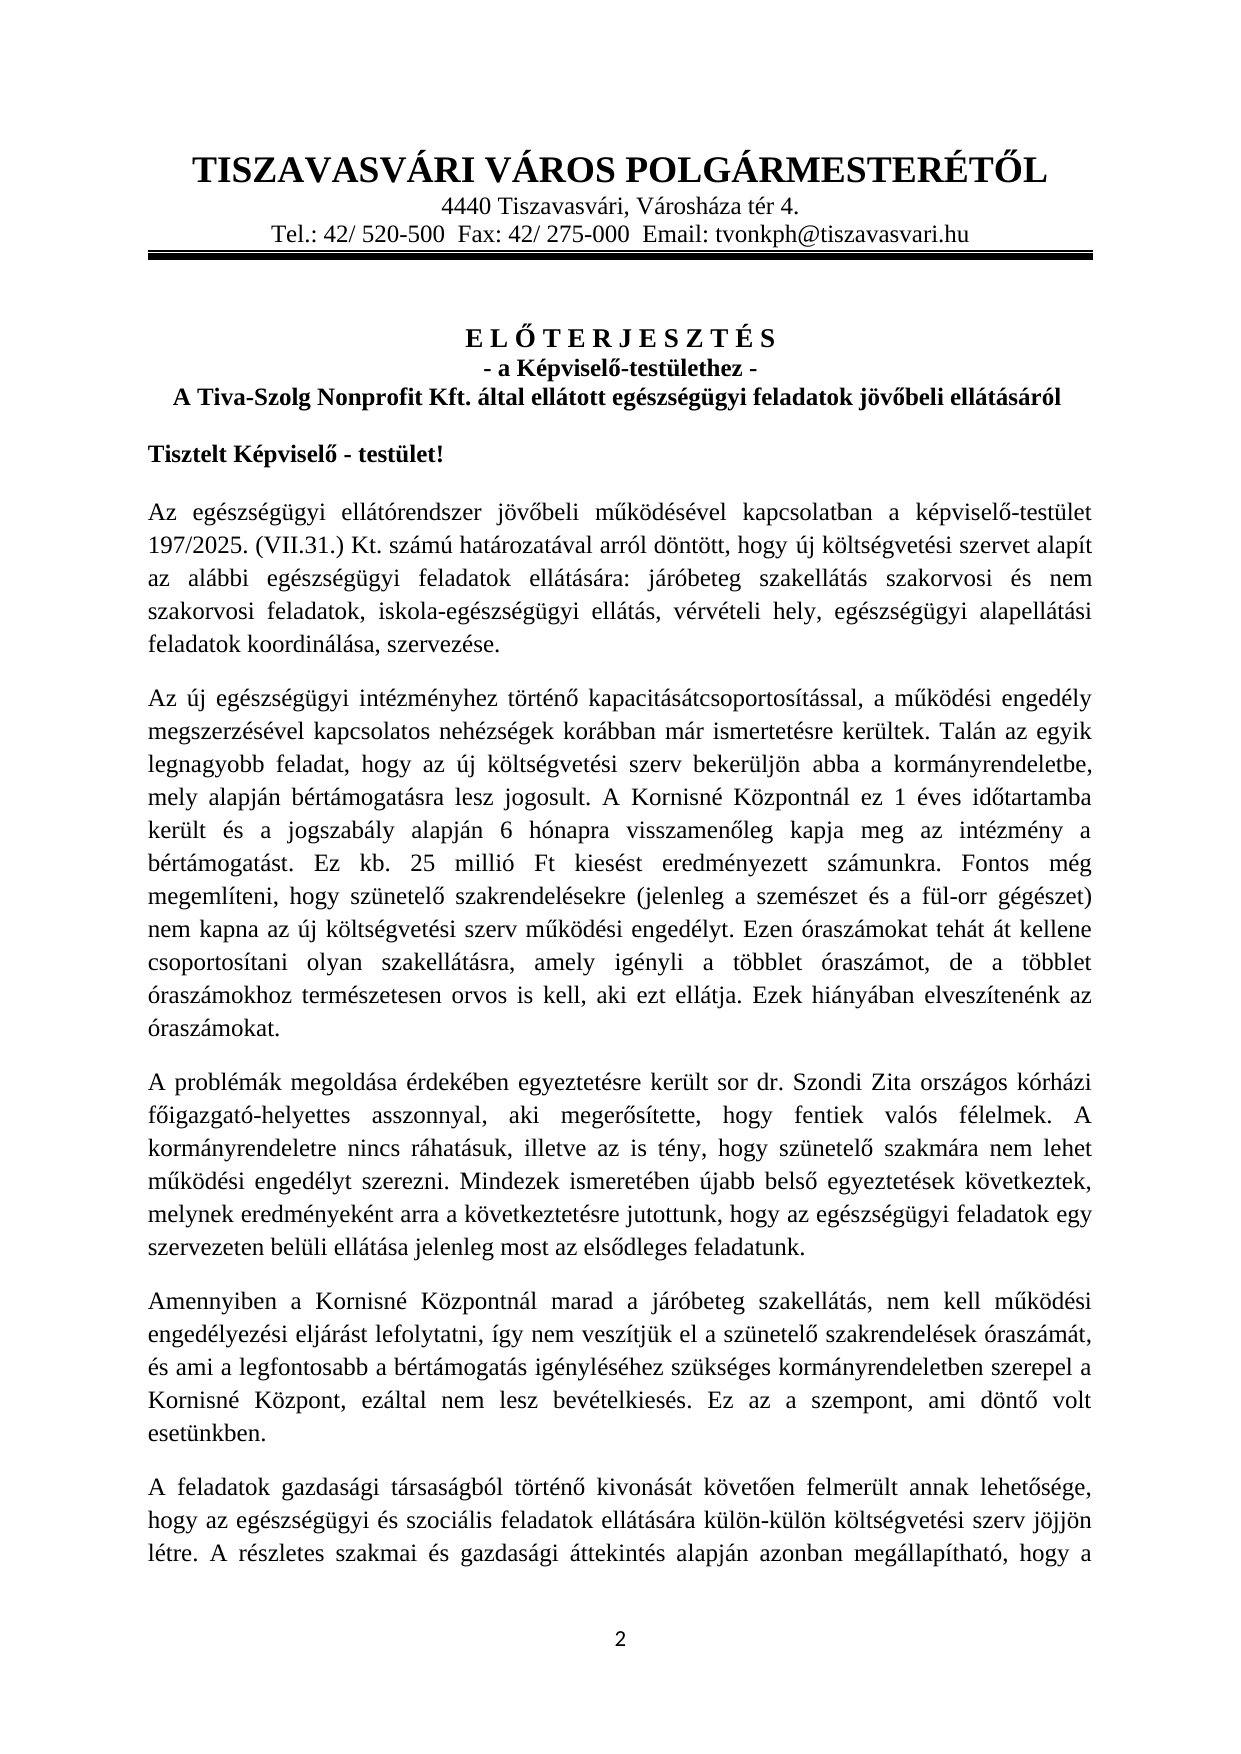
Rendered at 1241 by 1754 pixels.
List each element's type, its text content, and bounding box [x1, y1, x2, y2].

text E L Ő T E R J E S Z T É S [148, 322, 1093, 353]
text Amennyiben a Kornisné Központnál marad a járóbeteg szakellátás, nem kell működési engedélyezési eljárást lefolytatni, így nem veszítjük el a szünetelő szakrendelések óraszámát, és ami a legfontosabb a bértámogatás igényléséhez szükséges kormányrendeletben szerepel a Kornisné Központ, ezáltal nem lesz bevételkiesés. Ez az a szempont, ami döntő volt esetünkben. [148, 1286, 1093, 1447]
text Tel.: 42/ 520-500 Fax: 42/ 275-000 Email: tvonkph@tiszavasvari.hu [148, 219, 1093, 250]
text Az egészségügyi ellátórendszer jövőbeli működésével kapcsolatban a képviselő-testület 197/2025. (VII.31.) Kt. számú határozatával arról döntött, hogy új költségvetési szervet alapít az alábbi egészségügyi feladatok ellátására: járóbeteg szakellátás szakorvosi és nem szakorvosi feladatok, iskola-egészségügyi ellátás, vérvételi hely, egészségügyi alapellátási feladatok koordinálása, szervezése. [148, 497, 1093, 658]
text TISZAVASVÁRI VÁROS POLGÁRMESTERÉTŐL [148, 148, 1093, 191]
text A problémák megoldása érdekében egyeztetésre került sor dr. Szondi Zita országos kórházi főigazgató-helyettes asszonnyal, aki megerősítette, hogy fentiek valós félelmek. A kormányrendeletre nincs ráhatásuk, illetve az is tény, hogy szünetelő szakmára nem lehet működési engedélyt szerezni. Mindezek ismeretében újabb belső egyeztetések következtek, melynek eredményeként arra a következtetésre jutottunk, hogy az egészségügyi feladatok egy szervezeten belüli ellátása jelenleg most az elsődleges feladatunk. [148, 1067, 1093, 1261]
text A Tiva-Szolg Nonprofit Kft. által ellátott egészségügyi feladatok jövőbeli ellátásáról [148, 382, 1093, 411]
text Tisztelt Képviselő - testület! [148, 439, 1093, 468]
text - a Képviselő-testülethez - [148, 353, 1093, 382]
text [148, 1472, 1093, 1567]
text Az új egészségügyi intézményhez történő kapacitásátcsoportosítással, a működési engedély megszerzésével kapcsolatos nehézségek korábban már ismertetésre kerültek. Talán az egyik legnagyobb feladat, hogy az új költségvetési szerv bekerüljön abba a kormányrendeletbe, mely alapján bértámogatásra lesz jogosult. A Kornisné Központnál ez 1 éves időtartamba került és a jogszabály alapján 6 hónapra visszamenőleg kapja meg az intézmény a bértámogatást. Ez kb. 25 millió Ft kiesést eredményezett számunkra. Fontos még megemlíteni, hogy szünetelő szakrendelésekre (jelenleg a szemészet és a fül-orr gégészet) nem kapna az új költségvetési szerv működési engedélyt. Ezen óraszámokat tehát át kellene csoportosítani olyan szakellátásra, amely igényli a többlet óraszámot, de a többlet óraszámokhoz természetesen orvos is kell, aki ezt ellátja. Ezek hiányában elveszítenénk az óraszámokat. [148, 683, 1093, 1042]
text 4440 Tiszavasvári, Városháza tér 4. [148, 191, 1093, 219]
